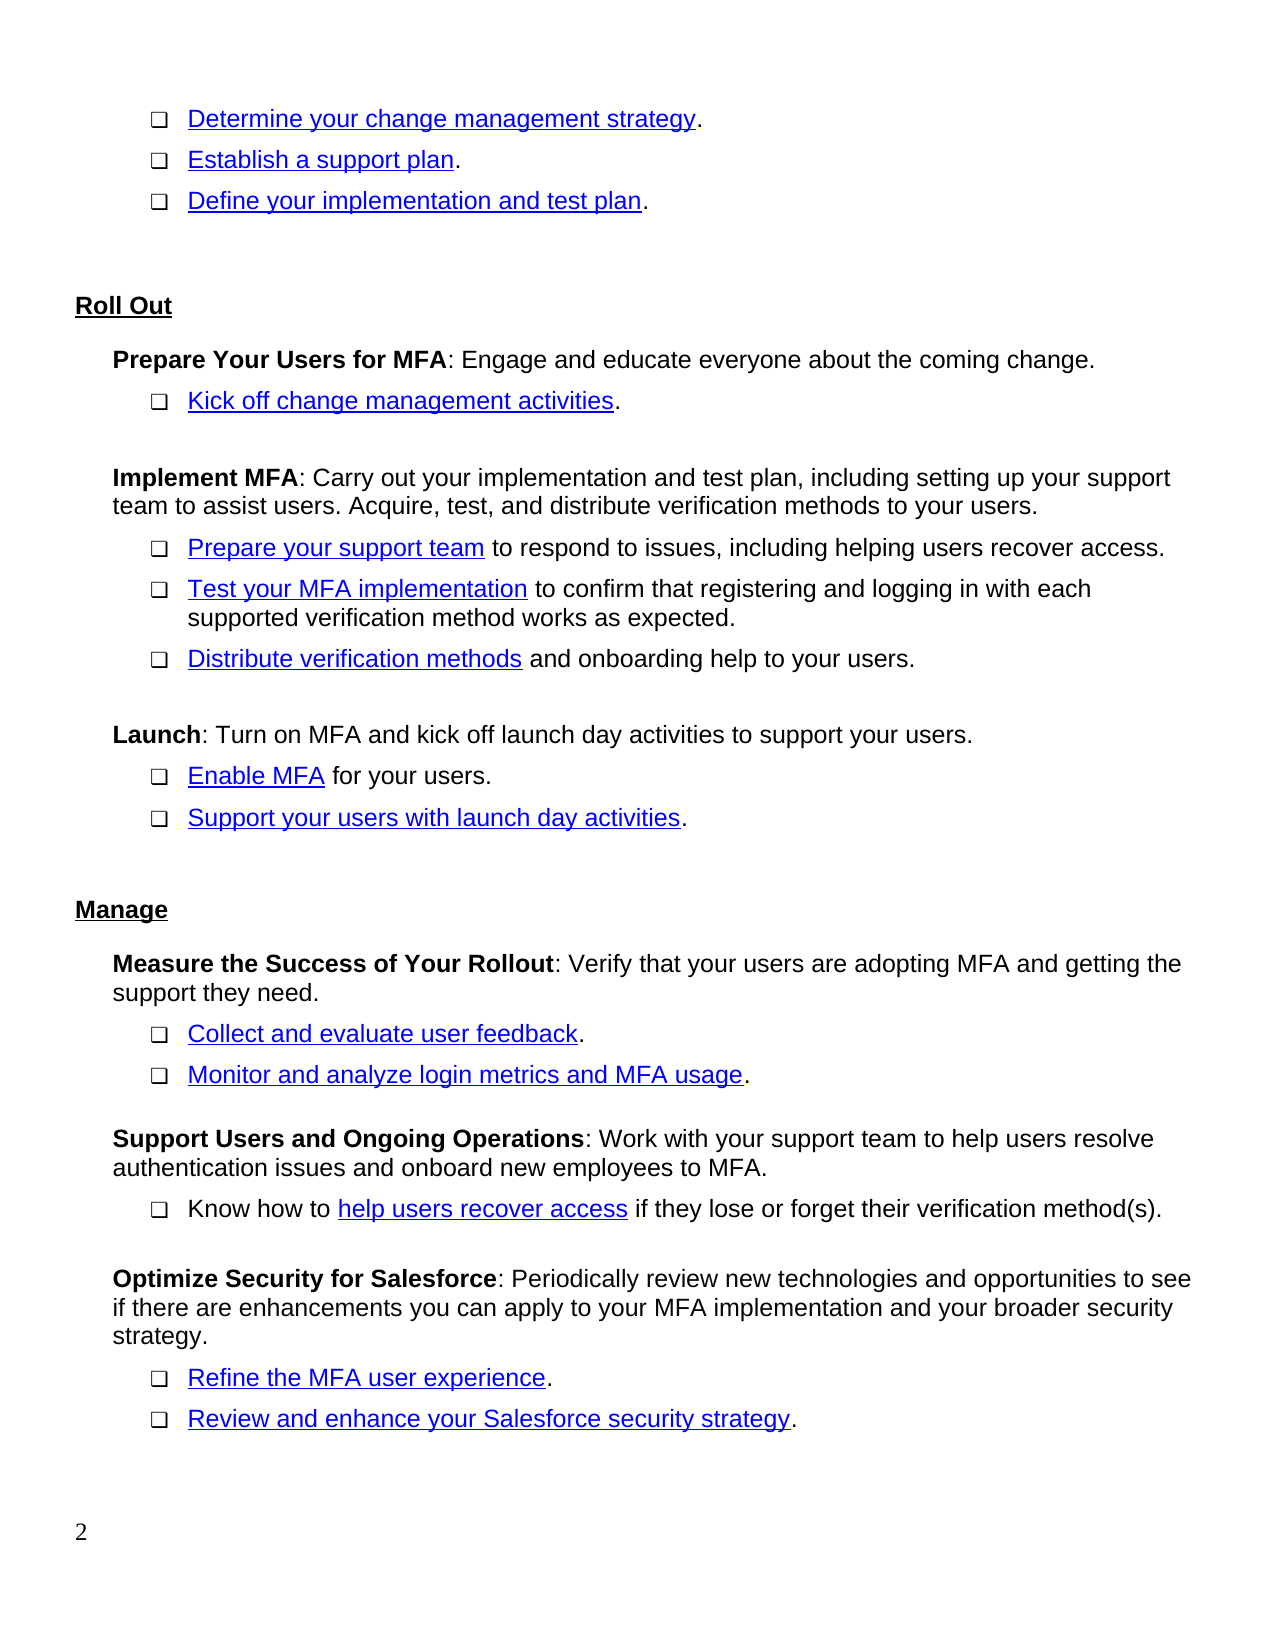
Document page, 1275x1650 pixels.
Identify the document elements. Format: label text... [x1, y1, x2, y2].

text Support Users and Ongoing Operations: Work with your support team to help users resolve authentication issues and onboard new employees to MFA. [112, 1124, 1200, 1181]
list Monitor and analyze login metrics and MFA usage. [150, 1060, 1200, 1089]
text Manage [75, 895, 1200, 924]
text Measure the Success of Your Rollout: Verify that your users are adopting MFA and getting the support they need. [112, 949, 1200, 1006]
text Optimize Security for Salesforce: Periodically review new technologies and opportunities to see if there are enhancements you can apply to your MFA implementation and your broader security strategy. [112, 1264, 1200, 1350]
list Kick off change management activities. [150, 386, 1200, 415]
text Implement MFA: Carry out your implementation and test plan, including setting up your support team to assist users. Acquire, test, and distribute verification methods to your users. [112, 462, 1200, 520]
list Review and enhance your Salesforce security strategy. [150, 1404, 1200, 1432]
list Prepare your support team to respond to issues, including helping users recover access. [150, 532, 1200, 561]
text Launch: Turn on MFA and kick off launch day activities to support your users. [112, 720, 1200, 749]
list Distribute verification methods and onboarding help to your users. [150, 644, 1200, 672]
list Enable MFA for your users. [150, 761, 1200, 790]
list Determine your change management strategy. [150, 104, 1200, 132]
list Know how to help users recover access if they lose or forget their verification method(s). [150, 1194, 1200, 1222]
list Collect and evaluate user feedback. [150, 1019, 1200, 1047]
list Define your implementation and test plan. [150, 186, 1200, 215]
list Establish a support plan. [150, 145, 1200, 174]
list Refine the MFA user experience. [150, 1362, 1200, 1391]
list Test your MFA implementation to confirm that registering and logging in with each supported verification method works as expected. [150, 574, 1200, 631]
list Support your users with launch day activities. [150, 802, 1200, 831]
text Prepare Your Users for MFA: Engage and educate everyone about the coming change. [112, 345, 1200, 374]
text Roll Out [75, 291, 1200, 320]
